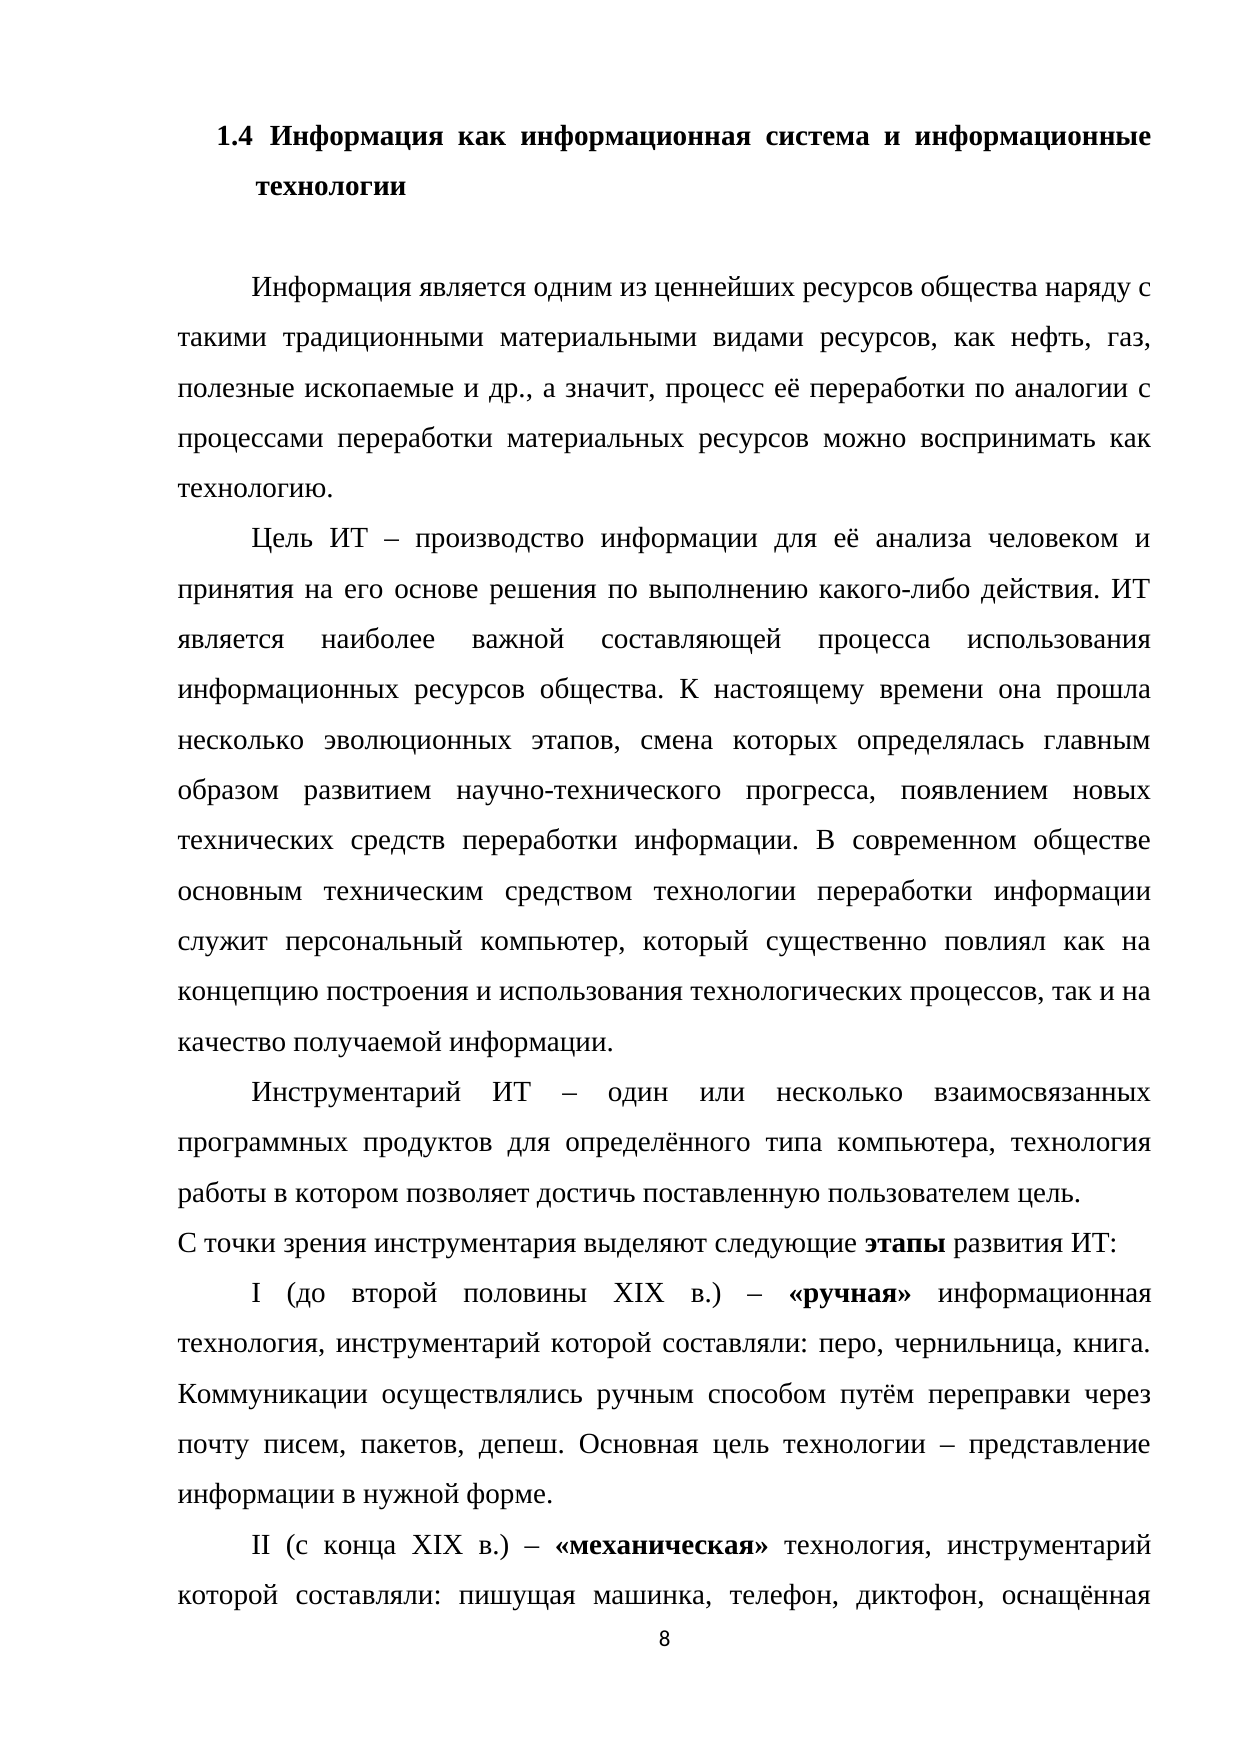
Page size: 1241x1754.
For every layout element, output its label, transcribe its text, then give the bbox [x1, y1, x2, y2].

list Цель ИТ – производство информации для её анализа человеком и принятия на его основе решения по выполнению какого-либо действия. ИТ является наиболее важной составляющей процесса использования информационных ресурсов общества. К настоящему времени она прошла несколько эволюционных этапов, смена которых определялась главным образом развитием научно-технического прогресса, появлением новых технических средств переработки информации. В современном обществе основным техническим средством технологии переработки информации служит персональный компьютер, который существенно повлиял как на концепцию построения и использования технологических процессов, так и на качество получаемой информации. [177, 521, 1152, 1057]
list I (до второй половины XIX в.) – «ручная» информационная технология, инструментарий которой составляли: перо, чернильница, книга. Коммуникации осуществлялись ручным способом путём переправки через почту писем, пакетов, депеш. Основная цель технологии – представление информации в нужной форме. [177, 1275, 1152, 1510]
list С точки зрения инструментария выделяют следующие этапы развития ИТ: [177, 1225, 1152, 1258]
list Информация как информационная система и информационные технологии [216, 118, 1152, 202]
list Инструментарий ИТ – один или несколько взаимосвязанных программных продуктов для определённого типа компьютера, технология работы в котором позволяет достичь поставленную пользователем цель. [177, 1074, 1152, 1208]
list Информация является одним из ценнейших ресурсов общества наряду с такими традиционными материальными видами ресурсов, как нефть, газ, полезные ископаемые и др., а значит, процесс её переработки по аналогии с процессами переработки материальных ресурсов можно воспринимать как технологию. [177, 269, 1152, 504]
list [177, 1527, 1152, 1611]
